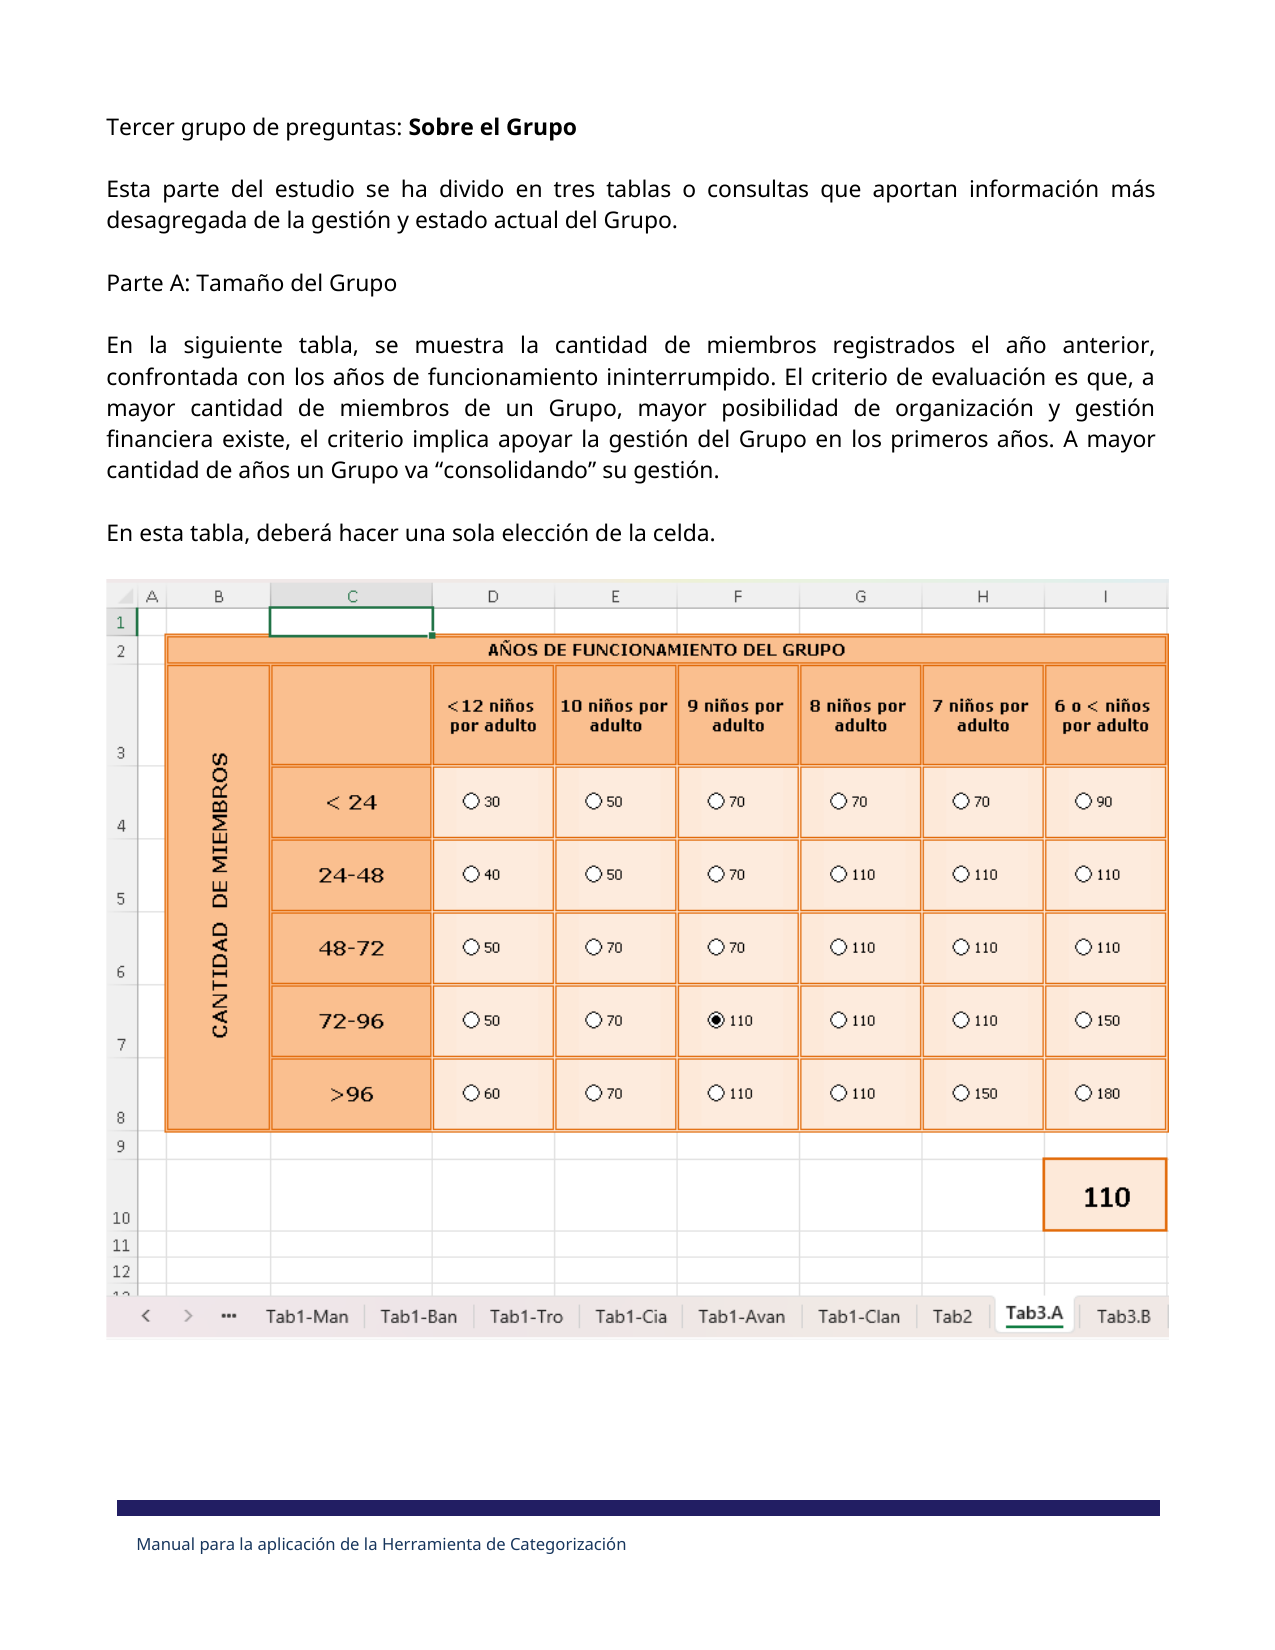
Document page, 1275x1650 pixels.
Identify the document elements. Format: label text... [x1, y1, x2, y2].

picture [106, 579, 1169, 1340]
text Parte A: Tamaño del Grupo [106, 267, 1157, 298]
text Tercer grupo de preguntas: Sobre el Grupo [106, 110, 1157, 142]
text En la siguiente tabla, se muestra la cantidad de miembros registrados el año anterior, confrontada con los años de funcionamiento ininterrumpido. El criterio de evaluación es que, a mayor cantidad de miembros de un Grupo, mayor posibilidad de organización y gestión financiera existe, el criterio implica apoyar la gestión del Grupo en los primeros años. A mayor cantidad de años un Grupo va “consolidando” su gestión. [106, 329, 1157, 485]
text Esta parte del estudio se ha divido en tres tablas o consultas que aportan información más desagregada de la gestión y estado actual del Grupo. [106, 173, 1157, 235]
text En esta tabla, deberá hacer una sola elección de la celda. [106, 517, 1157, 548]
